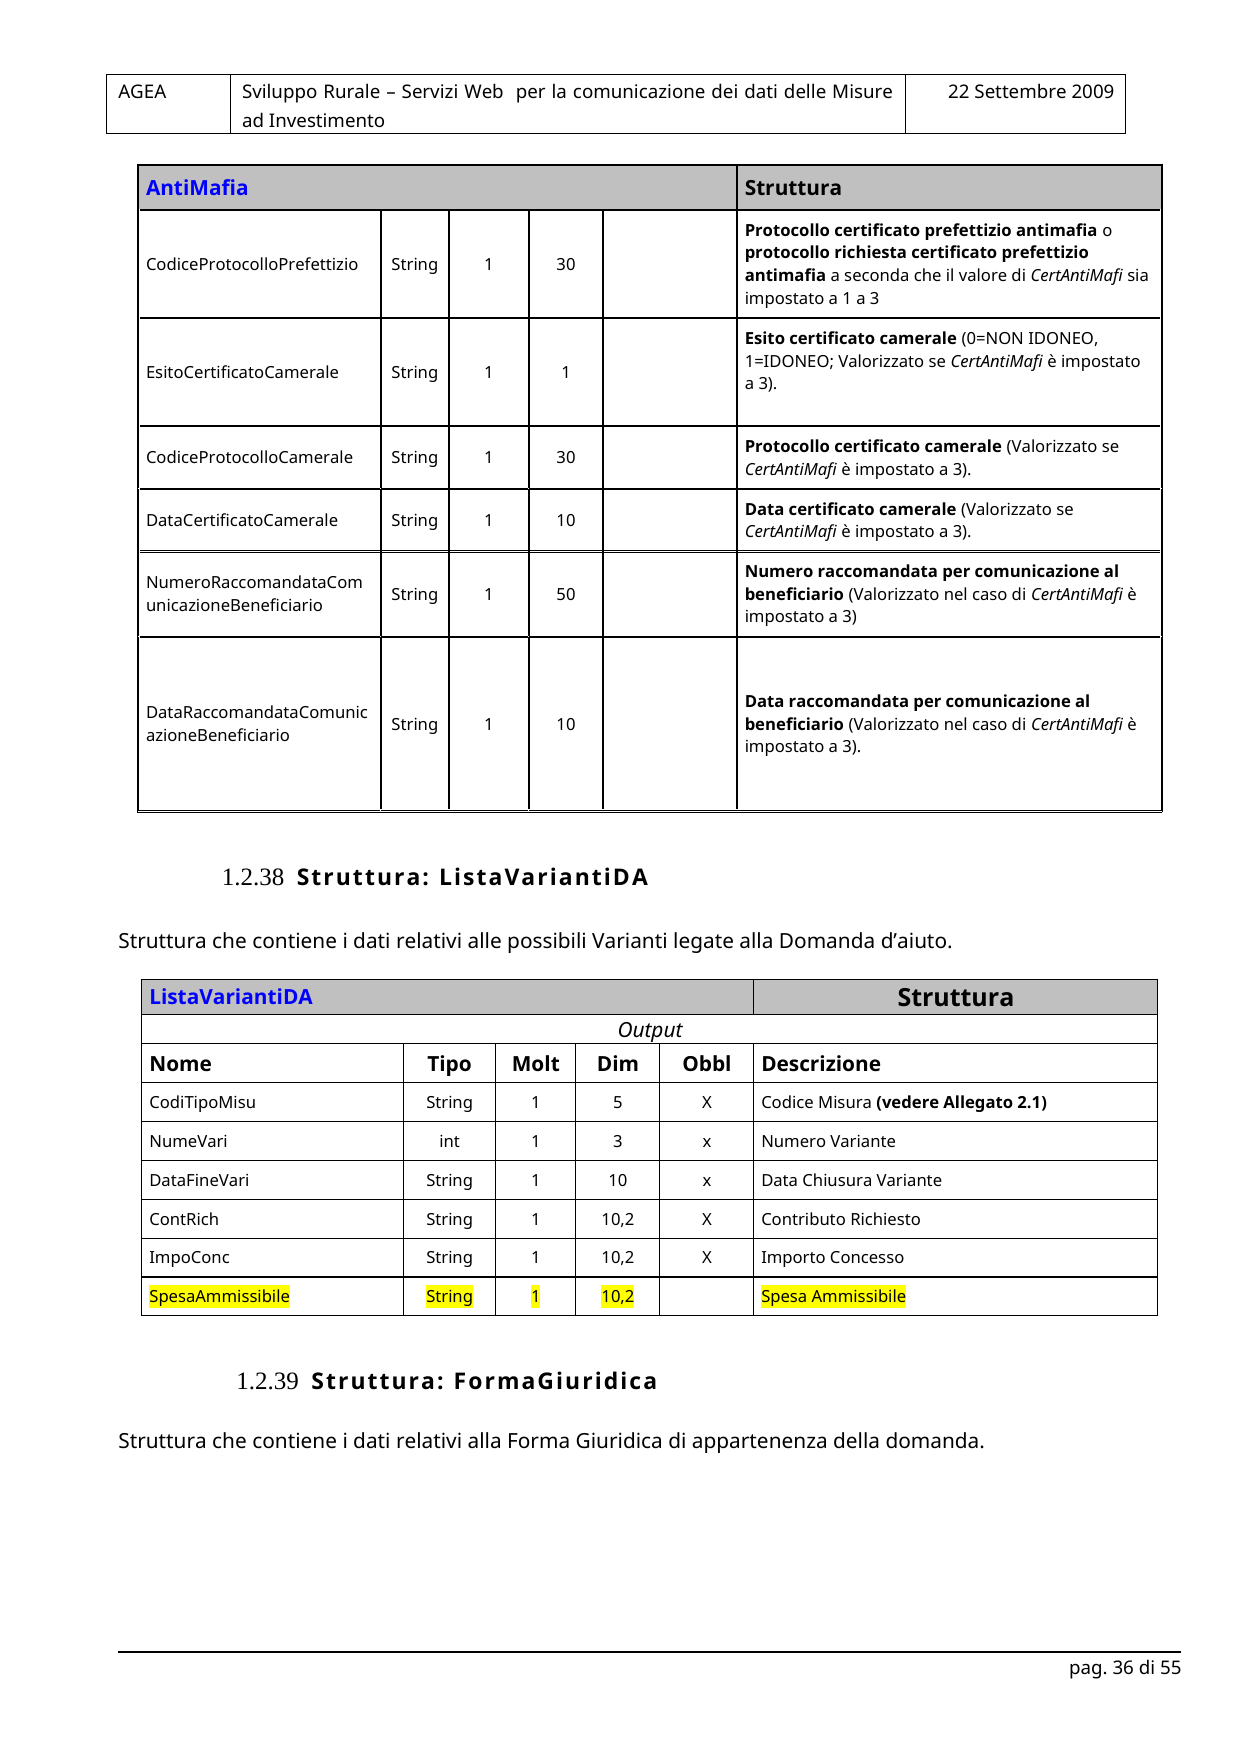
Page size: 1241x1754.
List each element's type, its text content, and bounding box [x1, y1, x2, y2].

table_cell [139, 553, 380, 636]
list Struttura che contiene i dati relativi alla Forma Giuridica di appartenenza della domanda. [118, 1426, 1181, 1454]
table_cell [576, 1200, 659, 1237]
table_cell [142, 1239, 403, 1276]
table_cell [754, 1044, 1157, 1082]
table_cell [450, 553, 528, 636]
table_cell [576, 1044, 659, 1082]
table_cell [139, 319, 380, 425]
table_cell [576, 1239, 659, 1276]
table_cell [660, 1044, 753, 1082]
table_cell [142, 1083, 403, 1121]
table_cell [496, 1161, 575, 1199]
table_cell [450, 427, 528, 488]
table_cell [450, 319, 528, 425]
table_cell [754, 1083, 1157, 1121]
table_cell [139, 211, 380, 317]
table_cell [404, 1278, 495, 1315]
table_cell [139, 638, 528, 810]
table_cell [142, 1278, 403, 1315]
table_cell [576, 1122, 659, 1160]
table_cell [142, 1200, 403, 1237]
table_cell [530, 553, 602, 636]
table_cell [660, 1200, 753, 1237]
subtitle Struttura: ListaVariantiDA [222, 861, 1181, 892]
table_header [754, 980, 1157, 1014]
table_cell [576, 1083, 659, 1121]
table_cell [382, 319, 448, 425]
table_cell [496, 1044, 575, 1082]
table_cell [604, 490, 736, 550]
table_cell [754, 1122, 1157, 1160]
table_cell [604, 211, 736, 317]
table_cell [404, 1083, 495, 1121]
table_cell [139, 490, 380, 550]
list Struttura che contiene i dati relativi alle possibili Varianti legate alla Domanda d’aiuto. [118, 927, 1181, 955]
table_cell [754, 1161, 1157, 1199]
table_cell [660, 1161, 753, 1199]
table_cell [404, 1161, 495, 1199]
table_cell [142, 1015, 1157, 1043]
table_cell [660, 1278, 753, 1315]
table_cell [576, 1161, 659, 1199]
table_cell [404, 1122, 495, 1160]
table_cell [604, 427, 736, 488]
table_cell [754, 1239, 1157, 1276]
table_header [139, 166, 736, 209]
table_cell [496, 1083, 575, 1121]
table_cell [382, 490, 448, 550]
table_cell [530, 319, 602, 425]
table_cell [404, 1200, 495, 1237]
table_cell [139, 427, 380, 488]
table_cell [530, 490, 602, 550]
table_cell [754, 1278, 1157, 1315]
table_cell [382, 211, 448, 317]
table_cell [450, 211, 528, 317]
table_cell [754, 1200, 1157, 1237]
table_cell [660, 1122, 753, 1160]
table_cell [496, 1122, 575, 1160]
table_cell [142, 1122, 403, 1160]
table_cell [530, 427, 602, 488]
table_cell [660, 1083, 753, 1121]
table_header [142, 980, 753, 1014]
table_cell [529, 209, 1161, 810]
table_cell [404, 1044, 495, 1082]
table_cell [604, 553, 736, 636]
subtitle Struttura: FormaGiuridica [236, 1365, 1181, 1396]
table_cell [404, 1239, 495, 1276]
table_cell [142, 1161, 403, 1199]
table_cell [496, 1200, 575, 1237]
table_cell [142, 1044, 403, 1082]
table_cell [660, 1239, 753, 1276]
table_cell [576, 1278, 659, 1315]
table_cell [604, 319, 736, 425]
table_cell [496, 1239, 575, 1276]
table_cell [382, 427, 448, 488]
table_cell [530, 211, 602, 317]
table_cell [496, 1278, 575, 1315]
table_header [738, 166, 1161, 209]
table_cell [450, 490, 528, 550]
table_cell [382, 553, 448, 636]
